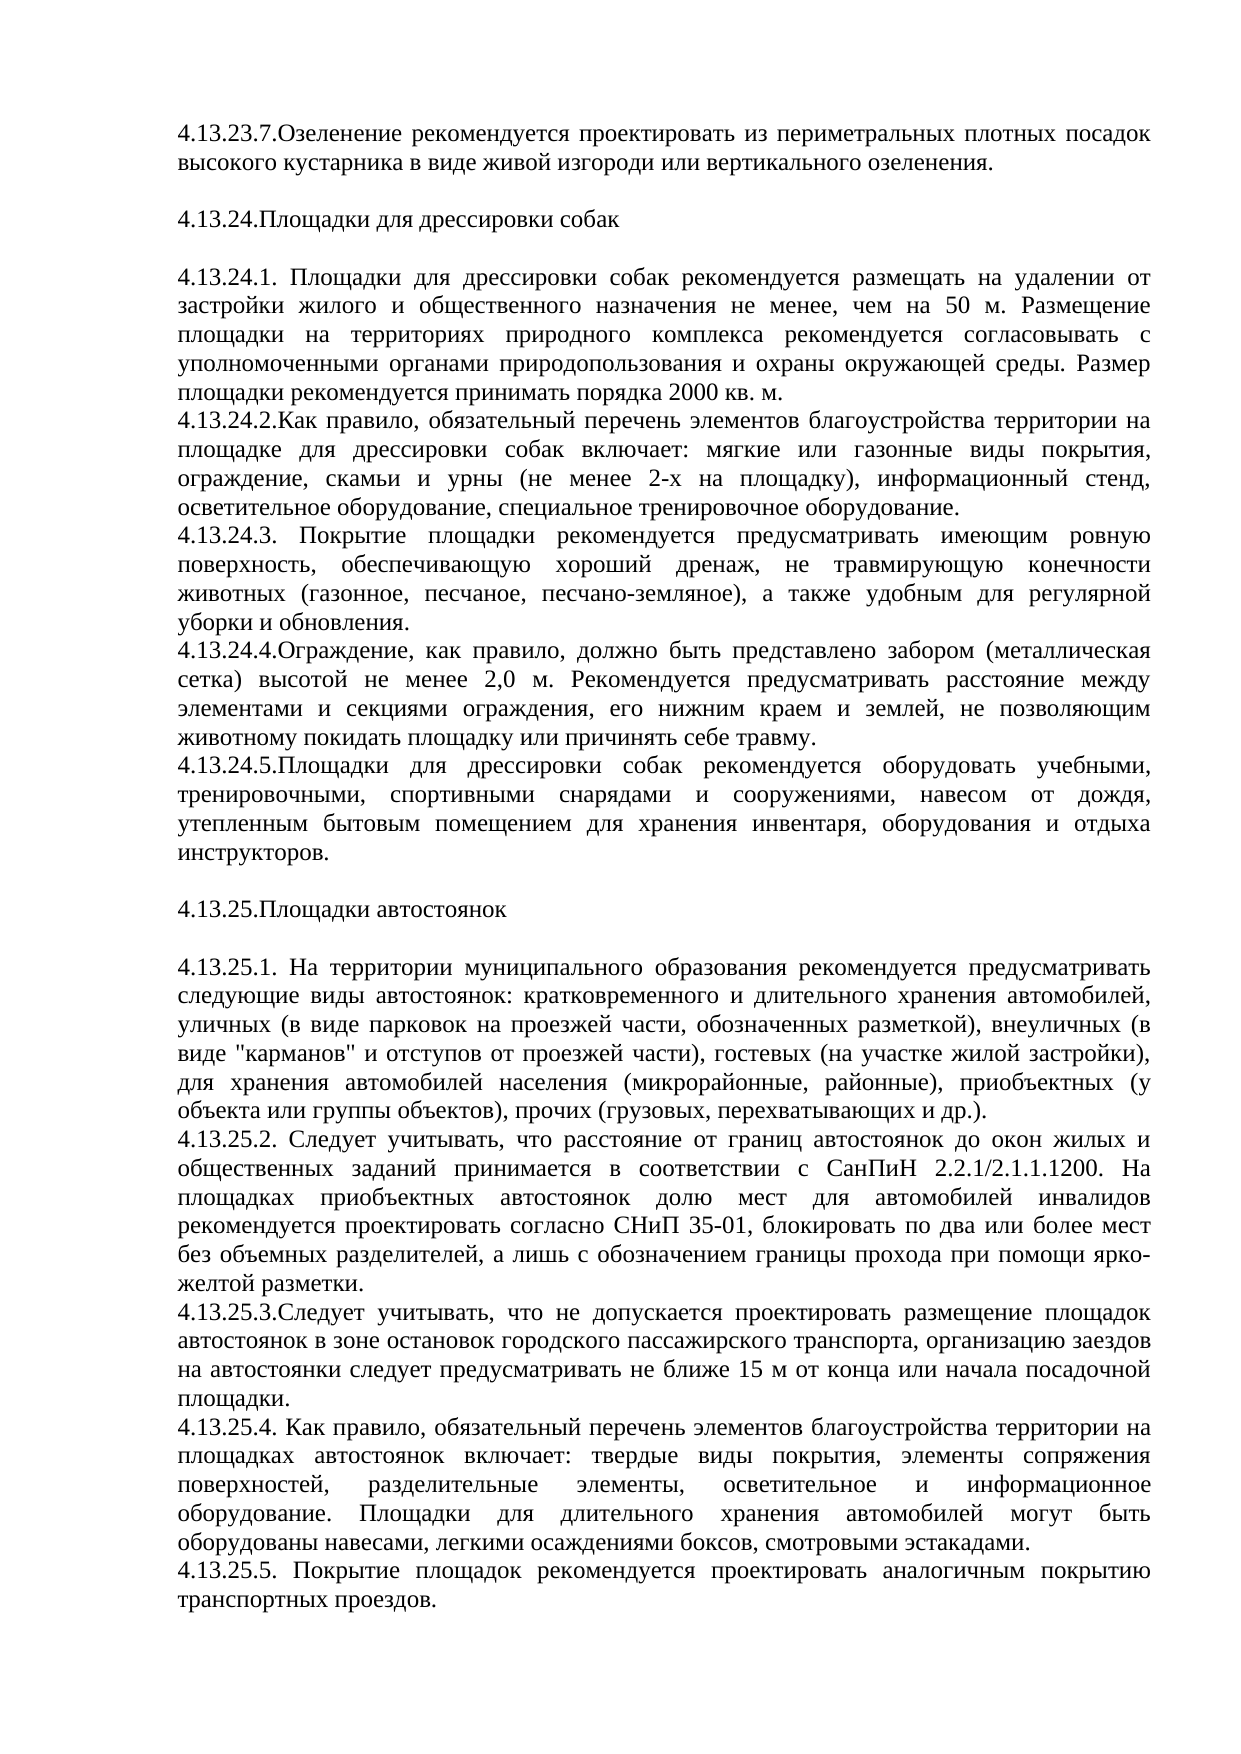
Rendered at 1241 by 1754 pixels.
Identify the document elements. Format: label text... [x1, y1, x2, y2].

text 4.13.25.3.Следует учитывать, что не допускается проектировать размещение площадок автостоянок в зоне остановок городского пассажирского транспорта, организацию заездов на автостоянки следует предусматривать не ближе 15 м от конца или начала посадочной площадки. [177, 1297, 1152, 1412]
text 4.13.24.1. Площадки для дрессировки собак рекомендуется размещать на удалении от застройки жилого и общественного назначения не менее, чем на 50 м. Размещение площадки на территориях природного комплекса рекомендуется согласовывать с уполномоченными органами природопользования и охраны окружающей среды. Размер площадки рекомендуется принимать порядка 2000 кв. м. [177, 262, 1152, 406]
text 4.13.24.5.Площадки для дрессировки собак рекомендуется оборудовать учебными, тренировочными, спортивными снарядами и сооружениями, навесом от дождя, утепленным бытовым помещением для хранения инвентаря, оборудования и отдыха инструкторов. [177, 751, 1152, 866]
text 4.13.25.2. Следует учитывать, что расстояние от границ автостоянок до окон жилых и общественных заданий принимается в соответствии с СанПиН 2.2.1/2.1.1.1200. На площадках приобъектных автостоянок долю мест для автомобилей инвалидов рекомендуется проектировать согласно СНиП 35-01, блокировать по два или более мест без объемных разделителей, а лишь с обозначением границы прохода при помощи ярко-желтой разметки. [177, 1124, 1152, 1297]
text 4.13.25.1. На территории муниципального образования рекомендуется предусматривать следующие виды автостоянок: кратковременного и длительного хранения автомобилей, уличных (в виде парковок на проезжей части, обозначенных разметкой), внеуличных (в виде "карманов" и отступов от проезжей части), гостевых (на участке жилой застройки), для хранения автомобилей населения (микрорайонные, районные), приобъектных (у объекта или группы объектов), прочих (грузовых, перехватывающих и др.). [177, 952, 1152, 1124]
text 4.13.23.7.Озеленение рекомендуется проектировать из периметральных плотных посадок высокого кустарника в виде живой изгороди или вертикального озеленения. [177, 118, 1152, 176]
text 4.13.24.3. Покрытие площадки рекомендуется предусматривать имеющим ровную поверхность, обеспечивающую хороший дренаж, не травмирующую конечности животных (газонное, песчаное, песчано-земляное), а также удобным для регулярной уборки и обновления. [177, 521, 1152, 636]
text 4.13.24.4.Ограждение, как правило, должно быть представлено забором (металлическая сетка) высотой не менее 2,0 м. Рекомендуется предусматривать расстояние между элементами и секциями ограждения, его нижним краем и землей, не позволяющим животному покидать площадку или причинять себе травму. [177, 636, 1152, 751]
text 4.13.24.2.Как правило, обязательный перечень элементов благоустройства территории на площадке для дрессировки собак включает: мягкие или газонные виды покрытия, ограждение, скамьи и урны (не менее 2-х на площадку), информационный стенд, осветительное оборудование, специальное тренировочное оборудование. [177, 406, 1152, 521]
text 4.13.25.4. Как правило, обязательный перечень элементов благоустройства территории на площадках автостоянок включает: твердые виды покрытия, элементы сопряжения поверхностей, разделительные элементы, осветительное и информационное оборудование. Площадки для длительного хранения автомобилей могут быть оборудованы навесами, легкими осаждениями боксов, смотровыми эстакадами. [177, 1412, 1152, 1556]
text 4.13.25.Площадки автостоянок [177, 894, 1152, 923]
text 4.13.24.Площадки для дрессировки собак [177, 204, 1152, 233]
text 4.13.25.5. Покрытие площадок рекомендуется проектировать аналогичным покрытию транспортных проездов. [177, 1556, 1152, 1613]
